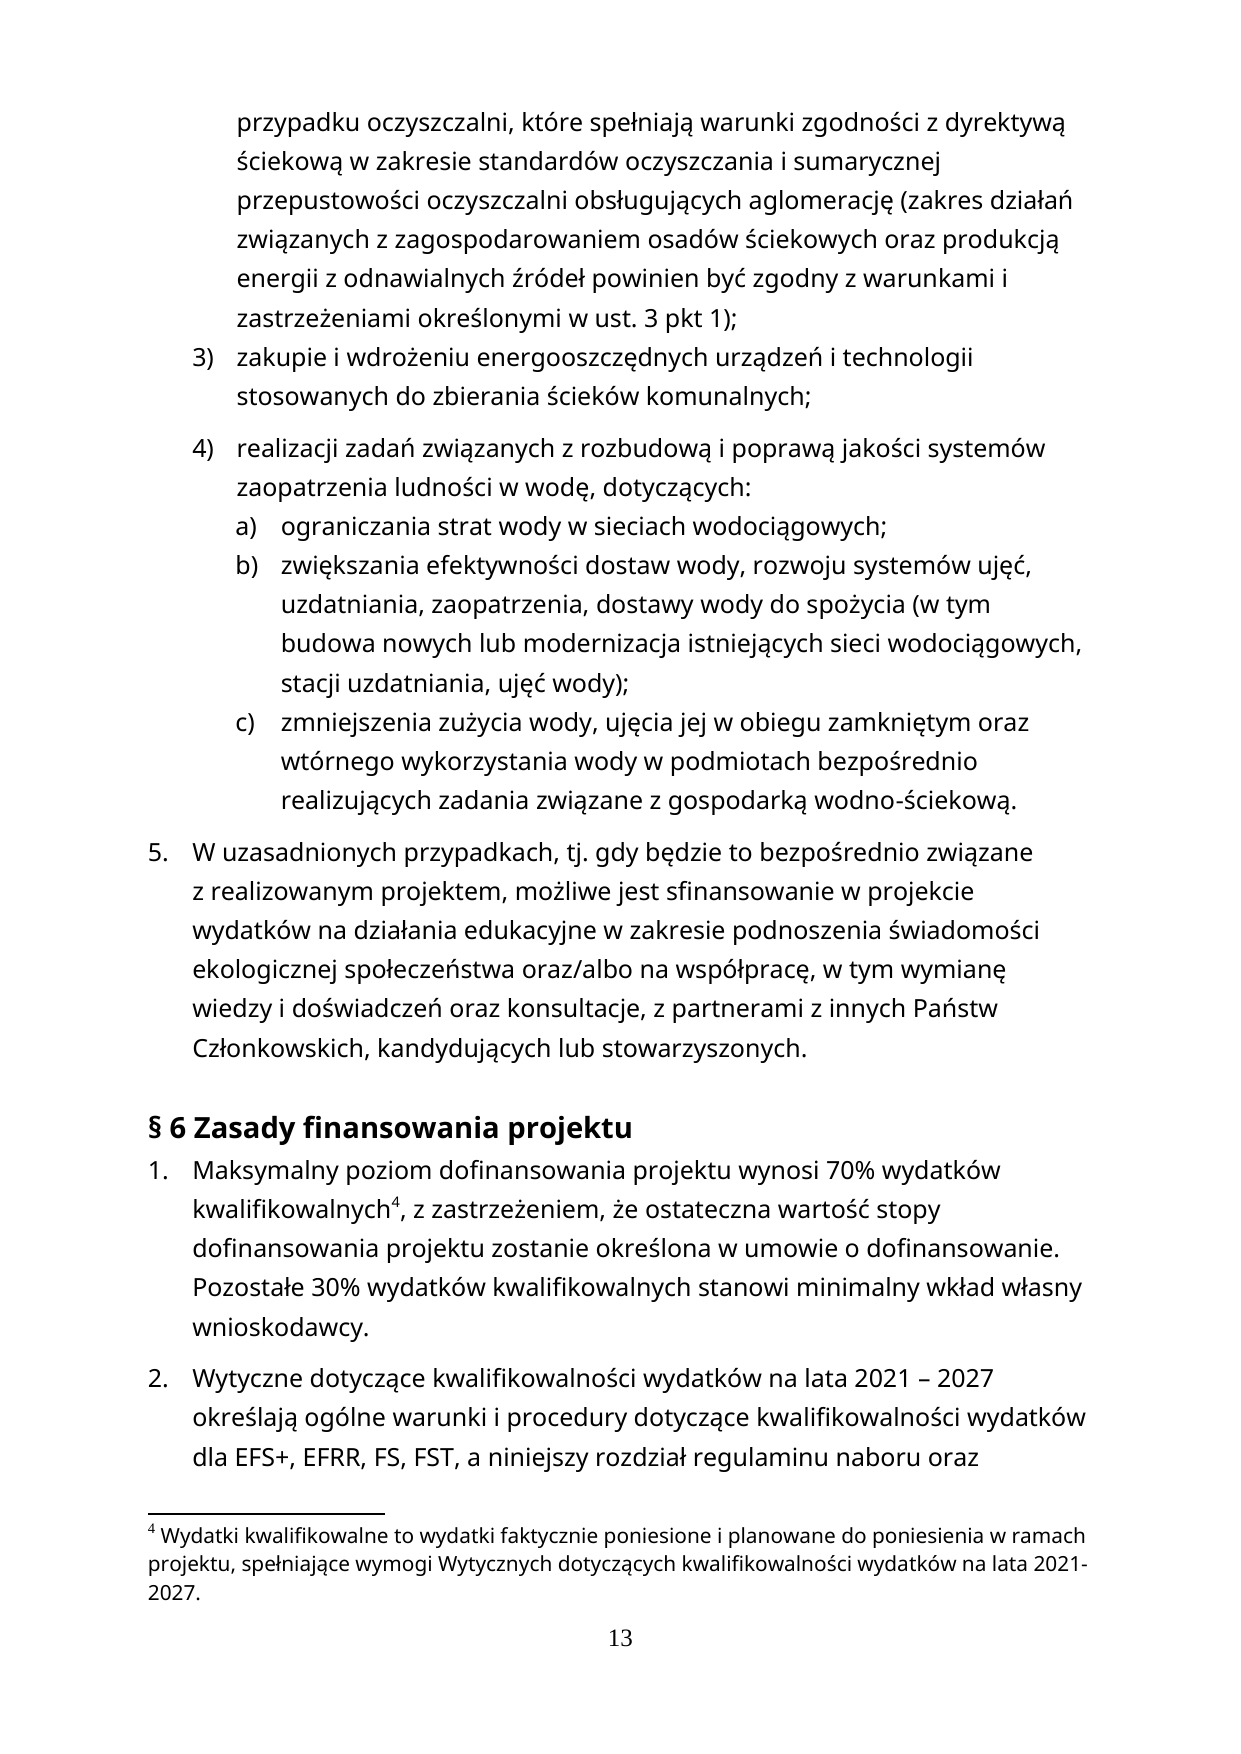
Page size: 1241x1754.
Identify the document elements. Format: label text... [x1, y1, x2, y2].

list Maksymalny poziom dofinansowania projektu wynosi 70% wydatków kwalifikowalnych, z zastrzeżeniem, że ostateczna wartość stopy dofinansowania projektu zostanie określona w umowie o dofinansowanie. Pozostałe 30% wydatków kwalifikowalnych stanowi minimalny wkład własny wnioskodawcy. [148, 1152, 1092, 1343]
list zwiększania efektywności dostaw wody, rozwoju systemów ujęć, uzdatniania, zaopatrzenia, dostawy wody do spożycia (w tym budowa nowych lub modernizacja istniejących sieci wodociągowych, stacji uzdatniania, ujęć wody); [235, 548, 1092, 699]
list realizacji zadań związanych z rozbudową i poprawą jakości systemów zaopatrzenia ludności w wodę, dotyczących: [192, 430, 1092, 503]
list zakupie i wdrożeniu energooszczędnych urządzeń i technologii stosowanych do zbierania ścieków komunalnych; [192, 339, 1092, 413]
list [192, 104, 1092, 334]
list W uzasadnionych przypadkach, tj. gdy będzie to bezpośrednio związane z realizowanym projektem, możliwe jest sfinansowanie w projekcie wydatków na działania edukacyjne w zakresie podnoszenia świadomości ekologicznej społeczeństwa oraz/albo na współpracę, w tym wymianę wiedzy i doświadczeń oraz konsultacje, z partnerami z innych Państw Członkowskich, kandydujących lub stowarzyszonych. [148, 834, 1092, 1064]
subtitle § 6 Zasady finansowania projektu [148, 1107, 1092, 1147]
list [148, 1361, 1092, 1473]
list ograniczania strat wody w sieciach wodociągowych; [235, 508, 1092, 543]
list zmniejszenia zużycia wody, ujęcia jej w obiegu zamkniętym oraz wtórnego wykorzystania wody w podmiotach bezpośrednio realizujących zadania związane z gospodarką wodno‐ściekową. [235, 704, 1092, 817]
